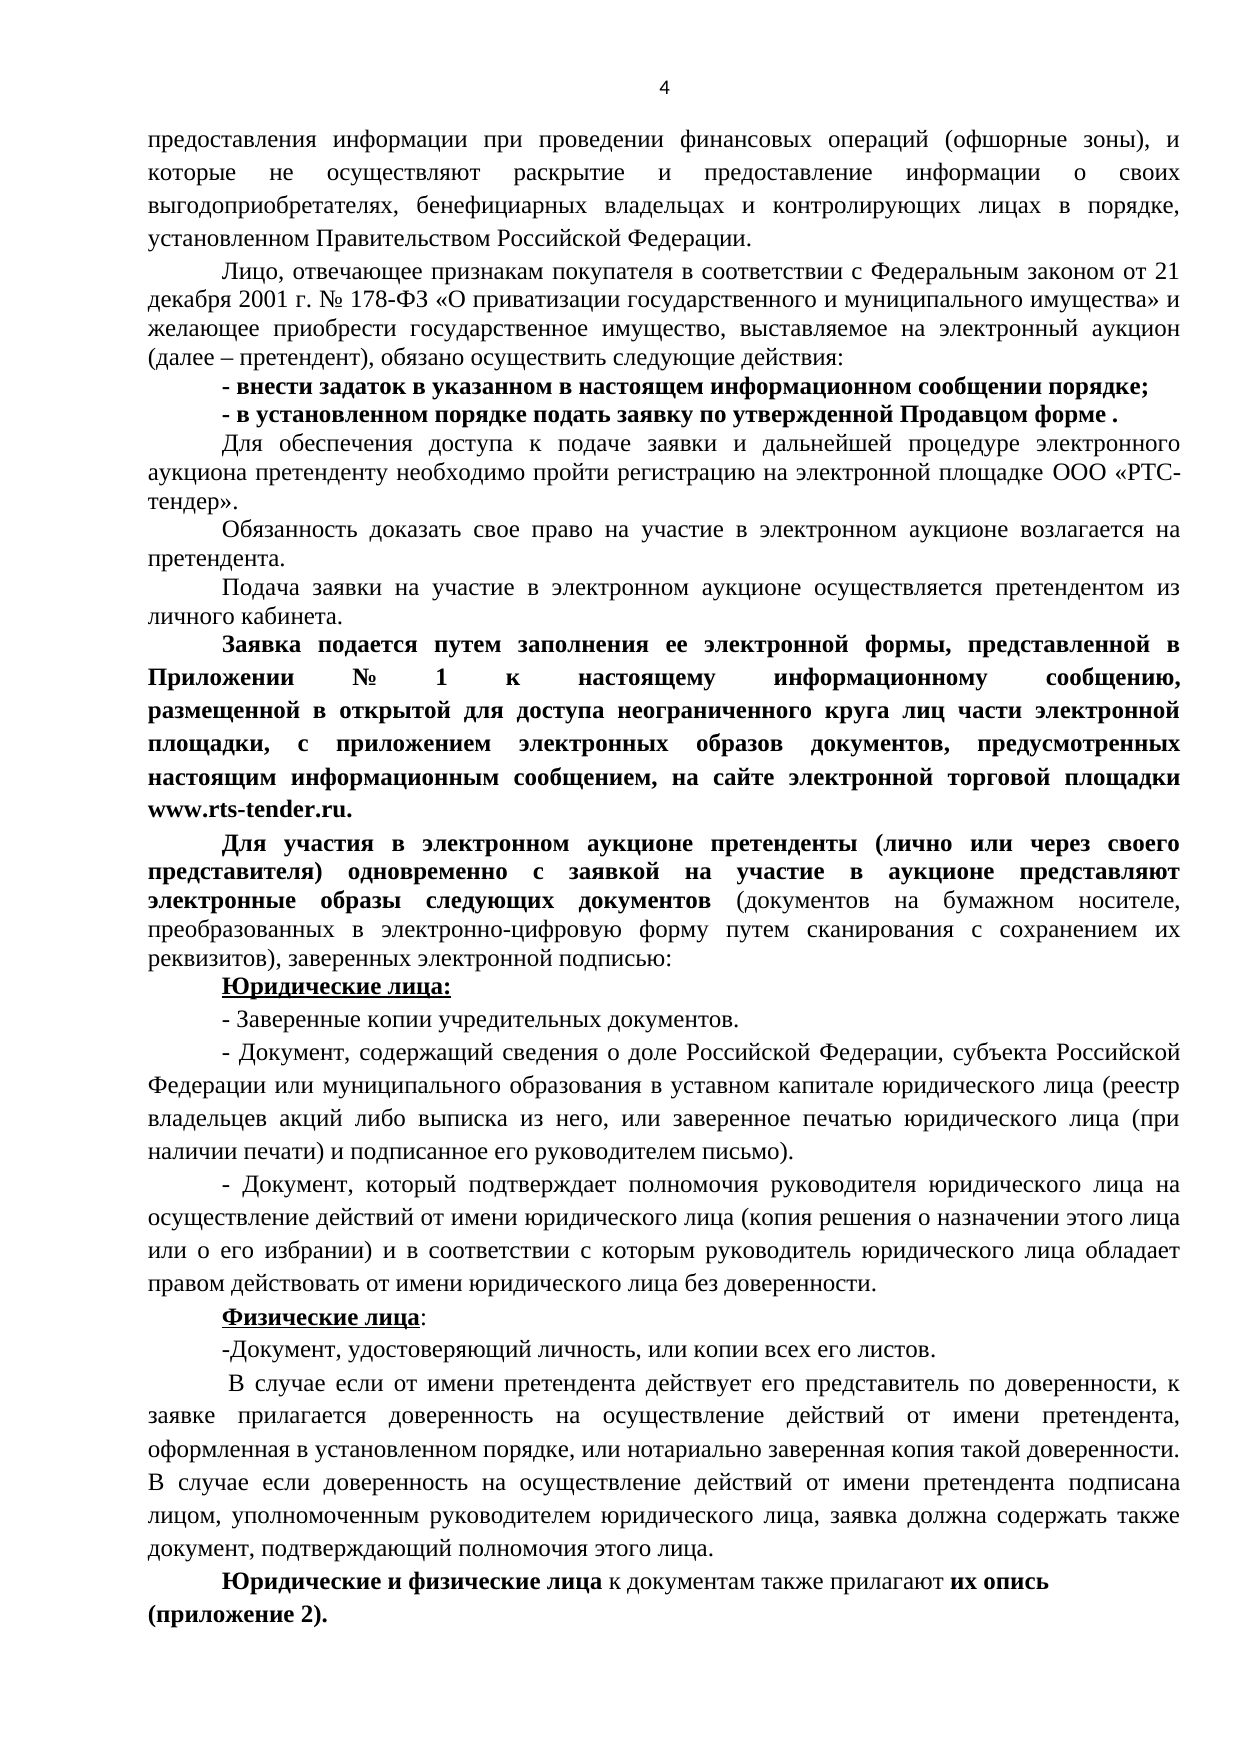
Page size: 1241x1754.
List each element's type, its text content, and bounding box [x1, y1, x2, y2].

text В случае если от имени претендента действует его представитель по доверенности, к заявке прилагается доверенность на осуществление действий от имени претендента, оформленная в установленном порядке, или нотариально заверенная копия такой доверенности. В случае если доверенность на осуществление действий от имени претендента подписана лицом, уполномоченным руководителем юридического лица, заявка должна содержать также документ, подтверждающий полномочия этого лица. [148, 1368, 1181, 1561]
text - Документ, который подтверждает полномочия руководителя юридического лица на осуществление действий от имени юридического лица (копия решения о назначении этого лица или о его избрании) и в соответствии с которым руководитель юридического лица обладает правом действовать от имени юридического лица без доверенности. [148, 1169, 1181, 1297]
text Лицо, отвечающее признакам покупателя в соответствии с Федеральным законом от 21 декабря . № 178-ФЗ «О приватизации государственного и муниципального имущества» и желающее приобрести государственное имущество, выставляемое на электронный аукцион (далее – претендент), обязано осуществить следующие действия: [148, 256, 1181, 371]
text Юридические лица: [148, 971, 1181, 1000]
text - в установленном порядке подать заявку по утвержденной Продавцом форме . [148, 399, 1181, 428]
text Для участия в электронном аукционе претенденты (лично или через своего представителя) одновременно с заявкой на участие в аукционе представляют электронные образы следующих документов (документов на бумажном носителе, преобразованных в электронно-цифровую форму путем сканирования с сохранением их реквизитов), заверенных электронной подписью: [148, 828, 1181, 971]
text Обязанность доказать свое право на участие в электронном аукционе возлагается на претендента. [148, 514, 1181, 572]
text -Документ, удостоверяющий личность, или копии всех его листов. [148, 1334, 1181, 1363]
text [148, 124, 1181, 251]
text Юридические и физические лица к документам также прилагают их опись (приложение 2). [148, 1566, 1181, 1627]
text - внести задаток в указанном в настоящем информационном сообщении порядке; [148, 371, 1181, 399]
text Физические лица: [148, 1302, 1181, 1330]
text Подача заявки на участие в электронном аукционе осуществляется претендентом из личного кабинета. [148, 572, 1181, 629]
text Для обеспечения доступа к подаче заявки и дальнейшей процедуре электронного аукциона претенденту необходимо пройти регистрацию на электронной площадке ООО «РТС-тендер». [148, 428, 1181, 514]
text Заявка подается путем заполнения ее электронной формы, представленной в Приложении № 1 к настоящему информационному сообщению, размещенной в открытой для доступа неограниченного круга лиц части электронной площадки, с приложением электронных образов документов, предусмотренных настоящим информационным сообщением, на сайте электронной торговой площадки www.rts-tender.ru. [148, 629, 1181, 823]
text - Заверенные копии учредительных документов. [148, 1004, 1181, 1033]
text - Документ, содержащий сведения о доле Российской Федерации, субъекта Российской Федерации или муниципального образования в уставном капитале юридического лица (реестр владельцев акций либо выписка из него, или заверенное печатью юридического лица (при наличии печати) и подписанное его руководителем письмо). [148, 1037, 1181, 1165]
